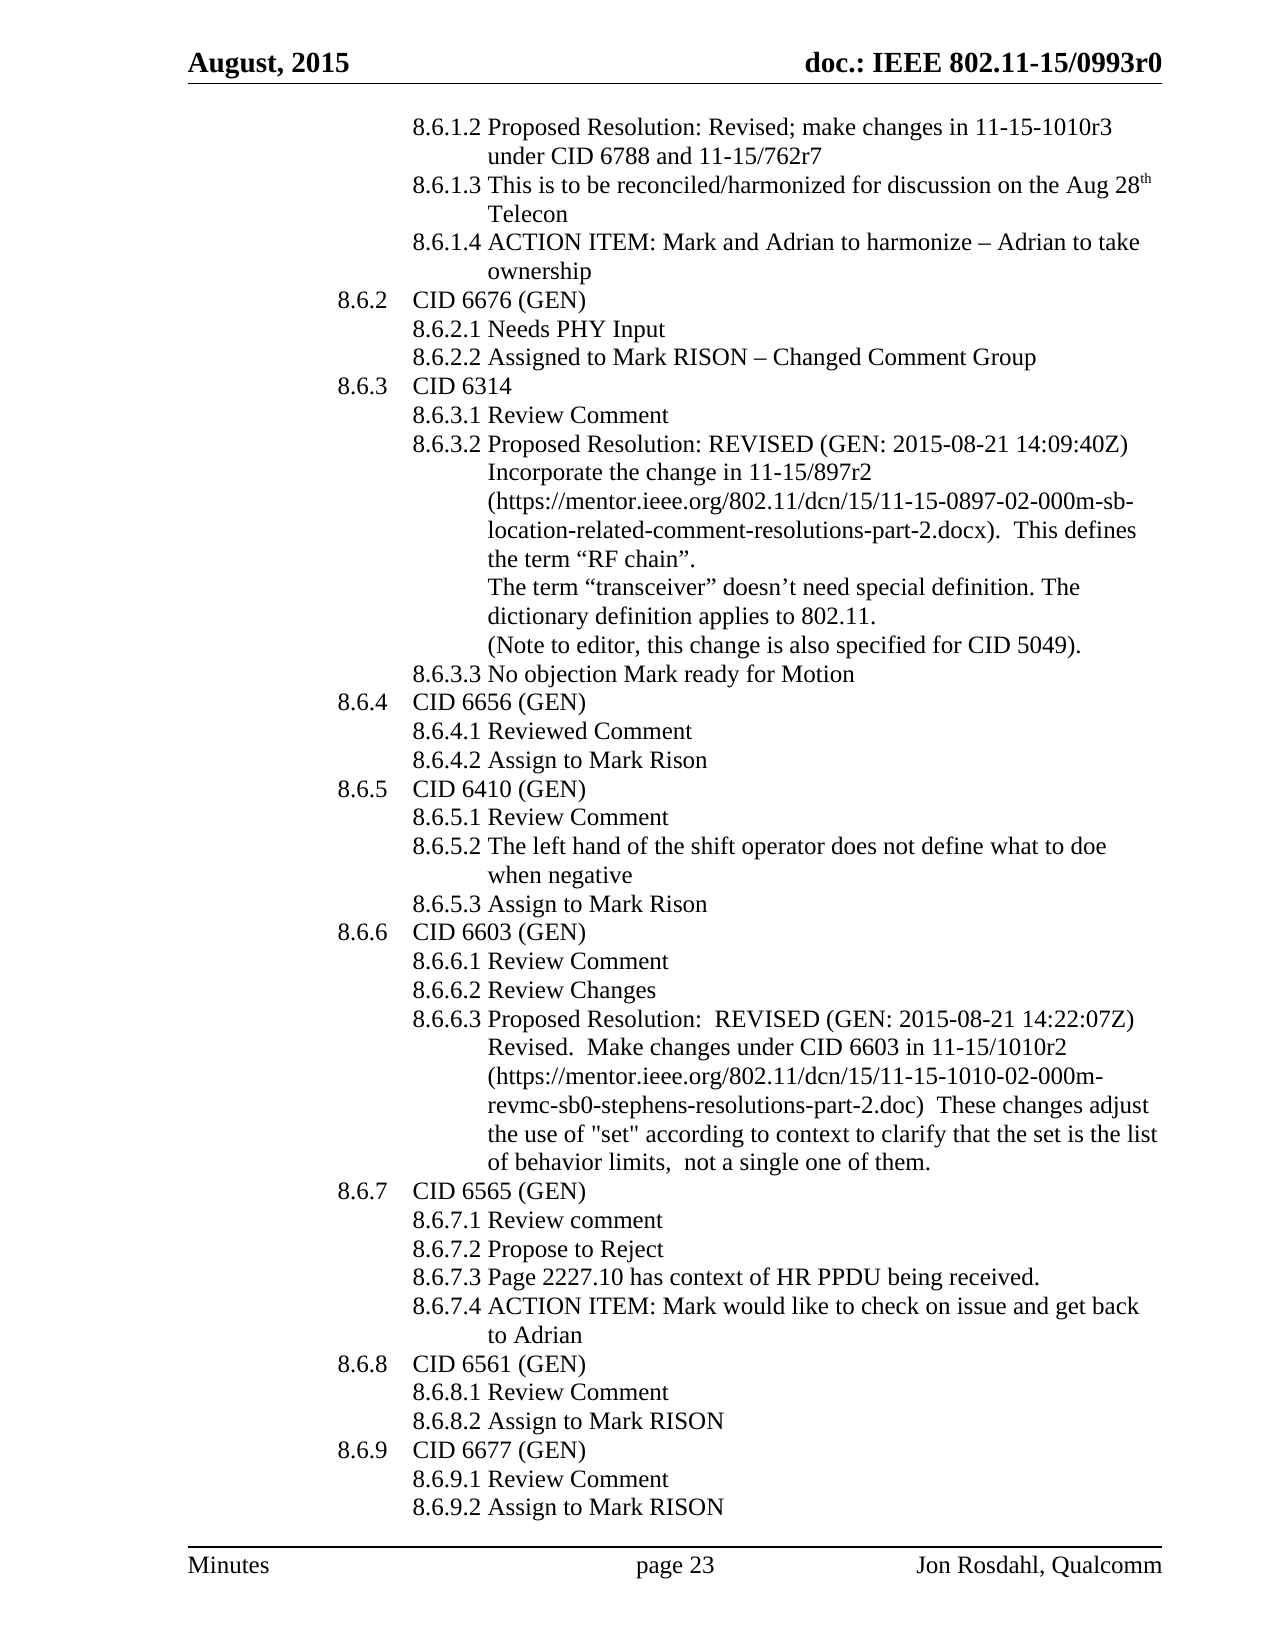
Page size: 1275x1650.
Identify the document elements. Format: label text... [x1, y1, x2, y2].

list Review Comment [412, 400, 1162, 429]
list Assigned to Mark RISON – Changed Comment Group [412, 342, 1162, 371]
list ACTION ITEM: Mark would like to check on issue and get back to Adrian [412, 1291, 1162, 1349]
list CID 6314 [337, 371, 1162, 400]
list Review comment [412, 1205, 1162, 1234]
list Propose to Reject [412, 1234, 1162, 1262]
list Page 2227.10 has context of HR PPDU being received. [412, 1262, 1162, 1291]
list CID 6677 (GEN) [337, 1435, 1162, 1464]
list Review Comment [412, 1377, 1162, 1406]
list Review Comment [412, 1464, 1162, 1492]
list CID 6656 (GEN) [337, 687, 1162, 716]
list CID 6410 (GEN) [337, 774, 1162, 802]
list Review Changes [412, 975, 1162, 1004]
list Proposed Resolution: REVISED (GEN: 2015-08-21 14:22:07Z) Revised. Make changes under CID 6603 in 11-15/1010r2 (https://mentor.ieee.org/802.11/dcn/15/11-15-1010-02-000m-revmc-sb0-stephens-resolutions-part-2.doc) These changes adjust the use of "set" according to context to clarify that the set is the list of behavior limits, not a single one of them. [412, 1004, 1162, 1176]
list Review Comment [412, 946, 1162, 975]
list Proposed Resolution: Revised; make changes in 11-15-1010r3 under CID 6788 and 11-15/762r7 [412, 112, 1162, 170]
list Proposed Resolution: REVISED (GEN: 2015-08-21 14:09:40Z) Incorporate the change in 11-15/897r2 (https://mentor.ieee.org/802.11/dcn/15/11-15-0897-02-000m-sb-location-related-comment-resolutions-part-2.docx). This defines the term “RF chain”. The term “transceiver” doesn’t need special definition. The dictionary definition applies to 802.11. (Note to editor, this change is also specified for CID 5049). [412, 429, 1162, 659]
list This is to be reconciled/harmonized for discussion on the Aug 28th Telecon [412, 170, 1162, 227]
list Reviewed Comment [412, 716, 1162, 745]
list ACTION ITEM: Mark and Adrian to harmonize – Adrian to take ownership [412, 227, 1162, 285]
list The left hand of the shift operator does not define what to doe when negative [412, 831, 1162, 889]
list Assign to Mark RISON [412, 1406, 1162, 1435]
list No objection Mark ready for Motion [412, 659, 1162, 687]
list CID 6603 (GEN) [337, 917, 1162, 946]
list Needs PHY Input [412, 314, 1162, 342]
list CID 6561 (GEN) [337, 1349, 1162, 1377]
list CID 6565 (GEN) [337, 1176, 1162, 1205]
list Review Comment [412, 802, 1162, 831]
list CID 6676 (GEN) [337, 285, 1162, 314]
list Assign to Mark Rison [412, 745, 1162, 774]
list Assign to Mark Rison [412, 889, 1162, 917]
list Assign to Mark RISON [412, 1492, 1162, 1521]
